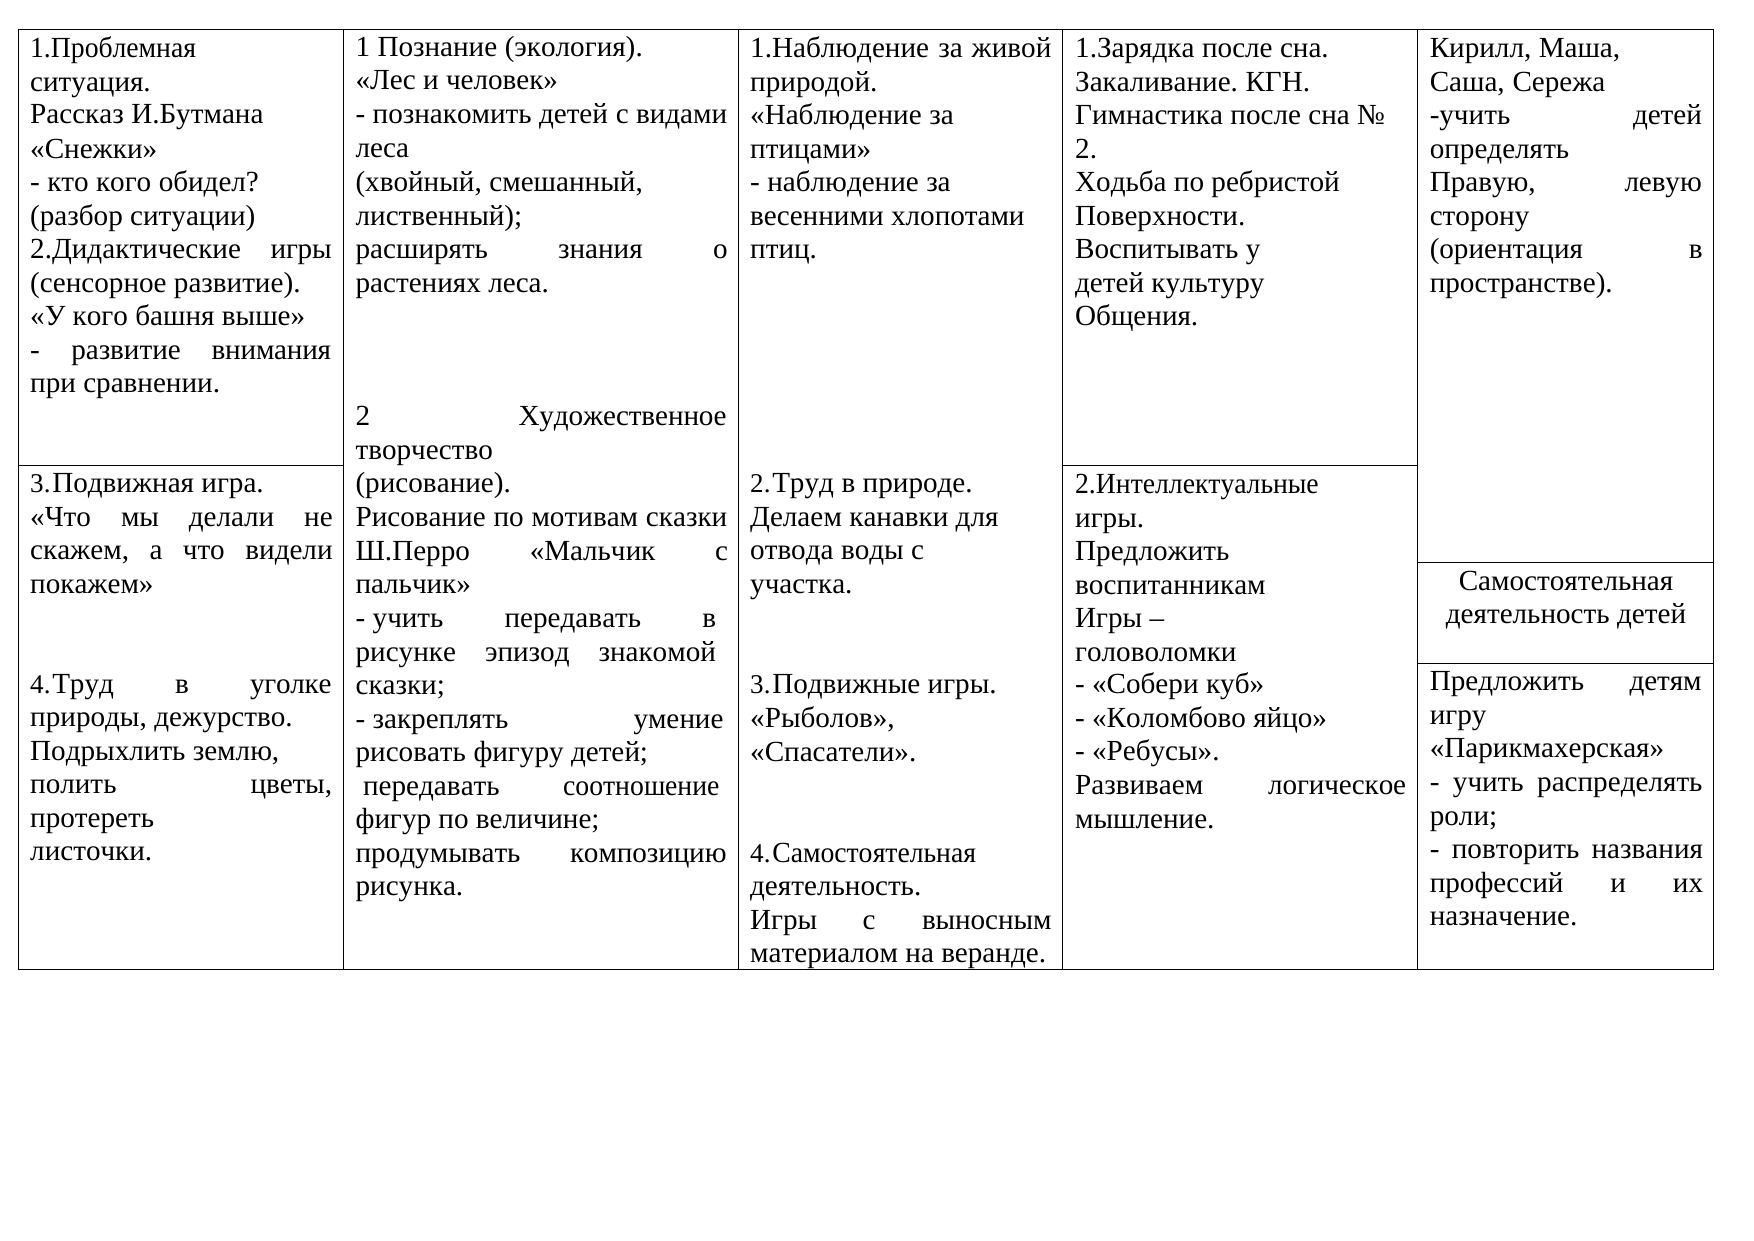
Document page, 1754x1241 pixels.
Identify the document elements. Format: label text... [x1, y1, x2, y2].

table_header 1.Наблюдение за живой природой. «Наблюдение за птицами» - наблюдение за весенними хлопотами птиц. Труд в природе. Делаем канавки для отвода воды с участка. Подвижные игры. «Рыболов», «Спасатели». Самостоятельная деятельность. Игры с выносным материалом на веранде. [739, 30, 1062, 969]
table_cell Подвижная игра. «Что мы делали не скажем, а что видели покажем» Труд в уголке природы, дежурство. Подрыхлить землю, полить цветы, протереть листочки. [19, 466, 343, 969]
table_header 1.Зарядка после сна. Закаливание. КГН. Гимнастика после сна № 2. Ходьба по ребристой Поверхности. Воспитывать у детей культуру Общения. [1063, 30, 1417, 465]
table_header 1.Проблемная ситуация. Рассказ И.Бутмана «Снежки» кто кого обидел? (разбор ситуации) 2.Дидактические игры (сенсорное развитие). «У кого башня выше» развитие внимания при сравнении. [19, 30, 343, 465]
table_header Кирилл, Маша, Саша, Сережа -учить детей определять Правую, левую сторону (ориентация в пространстве). [1418, 30, 1713, 562]
table_cell Предложить детям игру «Парикмахерская» учить распределять роли; повторить названия профессий и их назначение. [1418, 664, 1713, 969]
table_cell Самостоятельная деятельность детей [1418, 563, 1713, 662]
table_header 1 Познание (экология). «Лес и человек» - познакомить детей с видами леса (хвойный, смешанный, лиственный); расширять знания о растениях леса. 2 Художественное творчество (рисование). Рисование по мотивам сказки Ш.Перро «Мальчик с пальчик» учить передавать в рисунке эпизод знакомой сказки; закреплять умение рисовать фигуру детей; передавать соотношение фигур по величине; продумывать композицию рисунка. [344, 30, 738, 969]
table_cell 2.Интеллектуальные игры. Предложить воспитанникам Игры – головоломки «Собери куб» «Коломбово яйцо» «Ребусы». Развиваем логическое мышление. [1063, 466, 1417, 969]
